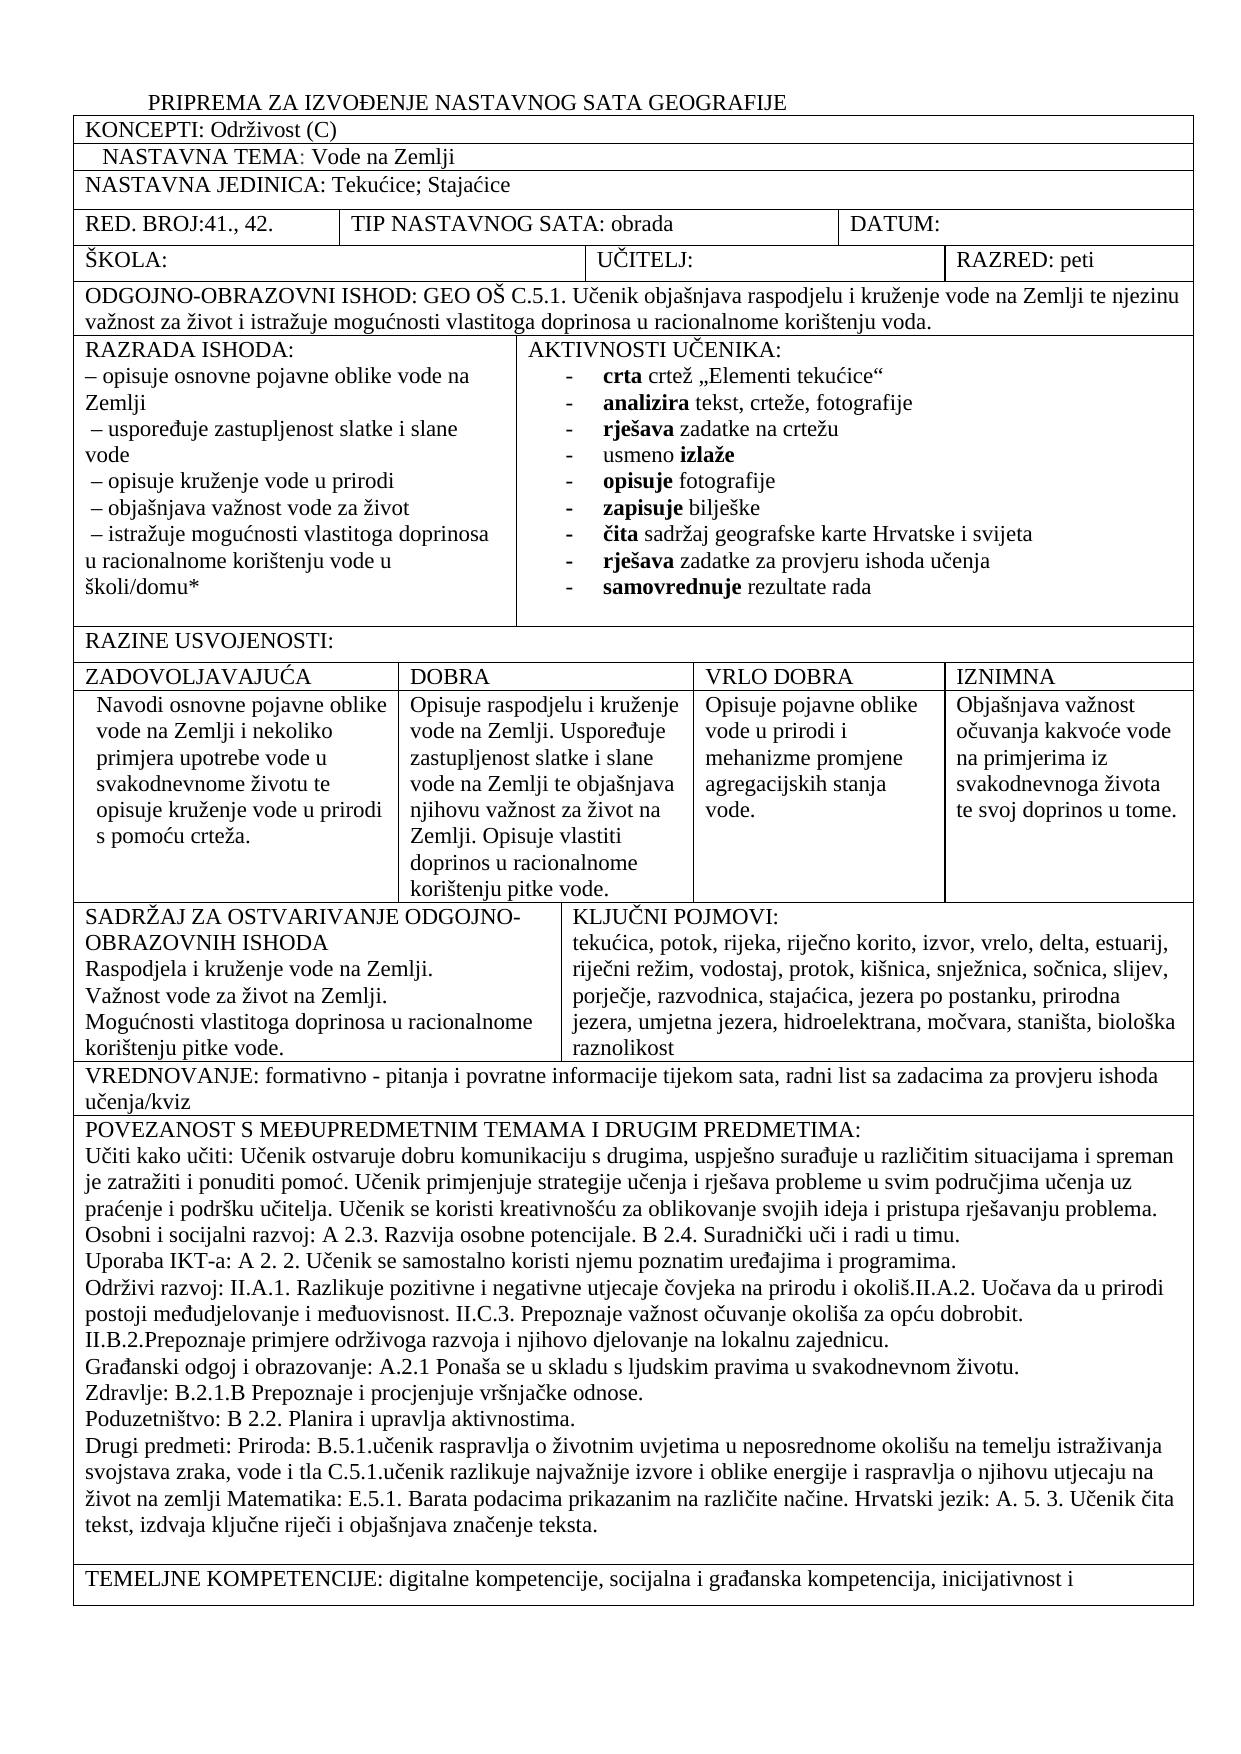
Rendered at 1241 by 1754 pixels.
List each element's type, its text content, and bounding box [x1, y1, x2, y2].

table_cell RAZRADA ISHODA: – opisuje osnovne pojavne oblike vode na Zemlji – uspoređuje zastupljenost slatke i slane vode – opisuje kruženje vode u prirodi – objašnjava važnost vode za život – istražuje mogućnosti vlastitoga doprinosa u racionalnome korištenju vode u školi/domu* [74, 336, 516, 626]
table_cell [74, 1565, 1193, 1605]
table_cell AKTIVNOSTI UČENIKA: crta crtež „Elementi tekućice“ analizira tekst, crteže, fotografije rješava zadatke na crtežu usmeno izlaže opisuje fotografije zapisuje bilješke čita sadržaj geografske karte Hrvatske i svijeta rješava zadatke za provjeru ishoda učenja samovrednuje rezultate rada [517, 336, 1193, 626]
table_cell NASTAVNA JEDINICA: Tekućice; Stajaćice [74, 171, 1193, 209]
table_cell IZNIMNA [946, 663, 1193, 690]
table_cell KLJUČNI POJMOVI: tekućica, potok, rijeka, riječno korito, izvor, vrelo, delta, estuarij, riječni režim, vodostaj, protok, kišnica, snježnica, sočnica, slijev, porječje, razvodnica, stajaćica, jezera po postanku, prirodna jezera, umjetna jezera, hidroelektrana, močvara, staništa, biološka raznolikost [562, 903, 1193, 1061]
table_cell Opisuje raspodjelu i kruženje vode na Zemlji. Uspoređuje zastupljenost slatke i slane vode na Zemlji te objašnjava njihovu važnost za život na Zemlji. Opisuje vlastiti doprinos u racionalnome korištenju pitke vode. [399, 691, 693, 902]
text PRIPREMA ZA IZVOĐENJE NASTAVNOG SATA GEOGRAFIJE [148, 89, 1093, 115]
table_cell NASTAVNA TEMA: Vode na Zemlji [74, 144, 1193, 170]
table_cell SADRŽAJ ZA OSTVARIVANJE ODGOJNO-OBRAZOVNIH ISHODA Raspodjela i kruženje vode na Zemlji. Važnost vode za život na Zemlji. Mogućnosti vlastitoga doprinosa u racionalnome korištenju pitke vode. [74, 903, 561, 1061]
table_cell TIP NASTAVNOG SATA: obrada [340, 210, 838, 245]
table_cell DATUM: [839, 210, 1193, 245]
table_cell RAZINE USVOJENOSTI: [74, 627, 1193, 662]
table_cell UČITELJ: [586, 246, 944, 281]
table_cell RAZRED: peti [946, 246, 1193, 281]
table_cell Opisuje pojavne oblike vode u prirodi i mehanizme promjene agregacijskih stanja vode. [694, 691, 944, 902]
table_cell ZADOVOLJAVAJUĆA [74, 663, 398, 690]
table_cell DOBRA [399, 663, 693, 690]
table_cell POVEZANOST S MEĐUPREDMETNIM TEMAMA I DRUGIM PREDMETIMA: Učiti kako učiti: Učenik ostvaruje dobru komunikaciju s drugima, uspješno surađuje u različitim situacijama i spreman je zatražiti i ponuditi pomoć. Učenik primjenjuje strategije učenja i rješava probleme u svim područjima učenja uz praćenje i podršku učitelja. Učenik se koristi kreativnošću za oblikovanje svojih ideja i pristupa rješavanju problema. Osobni i socijalni razvoj: A 2.3. Razvija osobne potencijale. B 2.4. Suradnički uči i radi u timu. Uporaba IKT-a: A 2. 2. Učenik se samostalno koristi njemu poznatim uređajima i programima. Održivi razvoj: II.A.1. Razlikuje pozitivne i negativne utjecaje čovjeka na prirodu i okoliš.II.A.2. Uočava da u prirodi postoji međudjelovanje i međuovisnost. II.C.3. Prepoznaje važnost očuvanje okoliša za opću dobrobit. II.B.2.Prepoznaje primjere održivoga razvoja i njihovo djelovanje na lokalnu zajednicu. Građanski odgoj i obrazovanje: A.2.1 Ponaša se u skladu s ljudskim pravima u svakodnevnom životu. Zdravlje: B.2.1.B Prepoznaje i procjenjuje vršnjačke odnose. Poduzetništvo: B 2.2. Planira i upravlja aktivnostima. Drugi predmeti: Priroda: B.5.1.učenik raspravlja o životnim uvjetima u neposrednome okolišu na temelju istraživanja svojstava zraka, vode i tla C.5.1.učenik razlikuje najvažnije izvore i oblike energije i raspravlja o njihovu utjecaju na život na zemlji Matematika: E.5.1. Barata podacima prikazanim na različite načine. Hrvatski jezik: A. 5. 3. Učenik čita tekst, izdvaja ključne riječi i objašnjava značenje teksta. [74, 1116, 1193, 1564]
table_cell RED. BROJ:41., 42. [74, 210, 339, 245]
table_cell ŠKOLA: [74, 246, 585, 281]
table_cell ODGOJNO-OBRAZOVNI ISHOD: GEO OŠ C.5.1. Učenik objašnjava raspodjelu i kruženje vode na Zemlji te njezinu važnost za život i istražuje mogućnosti vlastitoga doprinosa u racionalnome korištenju voda. [74, 282, 1193, 335]
table_cell VREDNOVANJE: formativno - pitanja i povratne informacije tijekom sata, radni list sa zadacima za provjeru ishoda učenja/kviz [74, 1062, 1193, 1114]
table_cell VRLO DOBRA [694, 663, 944, 690]
table_cell [74, 691, 398, 902]
table_header KONCEPTI: Održivost (C) [74, 116, 1193, 142]
table_cell Objašnjava važnost očuvanja kakvoće vode na primjerima iz svakodnevnoga života te svoj doprinos u tome. [946, 691, 1193, 902]
